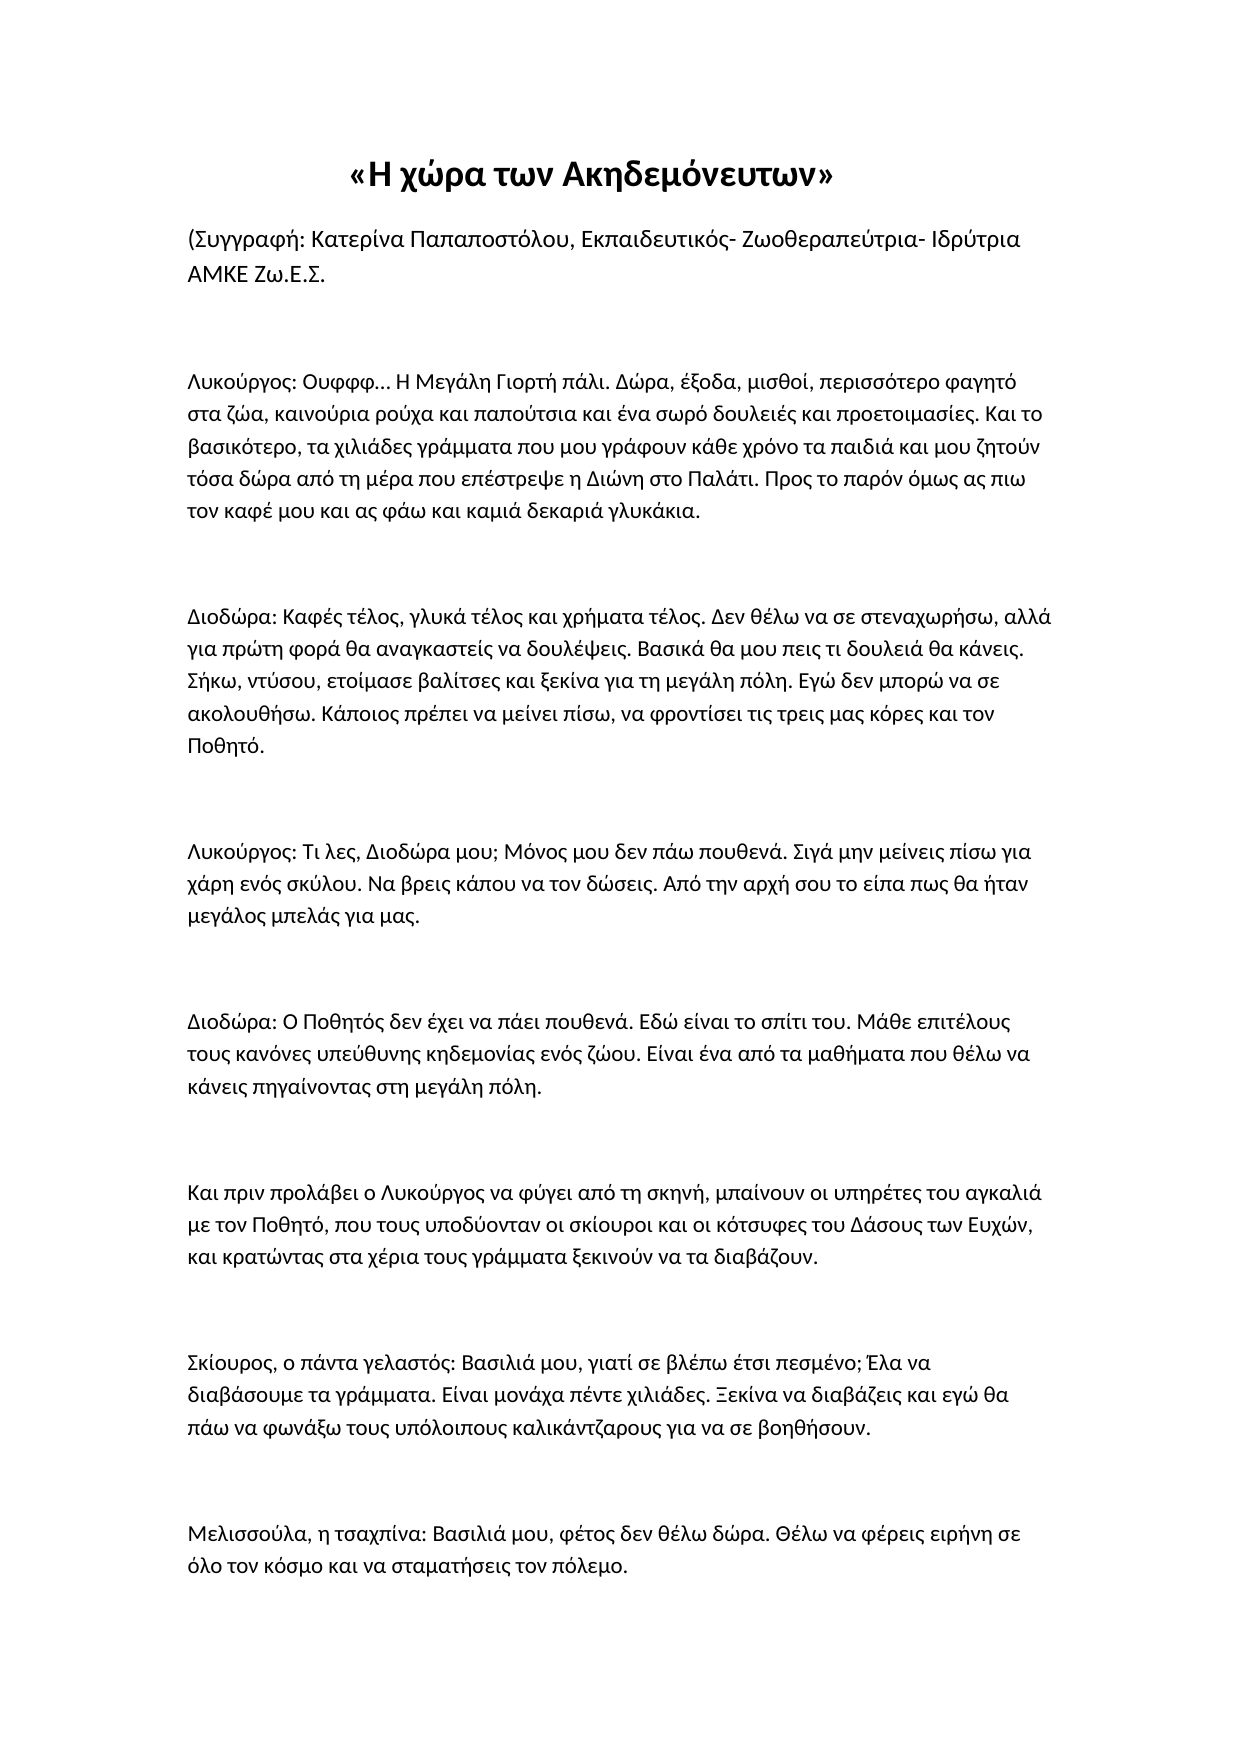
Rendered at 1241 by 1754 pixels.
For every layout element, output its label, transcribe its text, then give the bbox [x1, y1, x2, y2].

text Λυκούργος: Ουφφφ… Η Μεγάλη Γιορτή πάλι. Δώρα, έξοδα, μισθοί, περισσότερο φαγητό στα ζώα, καινούρια ρούχα και παπούτσια και ένα σωρό δουλειές και προετοιμασίες. Και το βασικότερο, τα χιλιάδες γράμματα που μου γράφουν κάθε χρόνο τα παιδιά και μου ζητούν τόσα δώρα από τη μέρα που επέστρεψε η Διώνη στο Παλάτι. Προς το παρόν όμως ας πιω τον καφέ μου και ας φάω και καμιά δεκαριά γλυκάκια. [187, 367, 1053, 524]
text Μελισσούλα, η τσαχπίνα: Βασιλιά μου, φέτος δεν θέλω δώρα. Θέλω να φέρεις ειρήνη σε όλο τον κόσμο και να σταματήσεις τον πόλεμο. [187, 1519, 1053, 1579]
text Σκίουρος, ο πάντα γελαστός: Βασιλιά μου, γιατί σε βλέπω έτσι πεσμένο; Έλα να διαβάσουμε τα γράμματα. Είναι μονάχα πέντε χιλιάδες. Ξεκίνα να διαβάζεις και εγώ θα πάω να φωνάξω τους υπόλοιπους καλικάντζαρους για να σε βοηθήσουν. [187, 1348, 1053, 1441]
text Λυκούργος: Τι λες, Διοδώρα μου; Μόνος μου δεν πάω πουθενά. Σιγά μην μείνεις πίσω για χάρη ενός σκύλου. Να βρεις κάπου να τον δώσεις. Από την αρχή σου το είπα πως θα ήταν μεγάλος μπελάς για μας. [187, 837, 1053, 929]
text (Συγγραφή: Κατερίνα Παπαποστόλου, Εκπαιδευτικός- Ζωοθεραπεύτρια- Ιδρύτρια ΑΜΚΕ Ζω.Ε.Σ. [187, 223, 1053, 289]
text Και πριν προλάβει ο Λυκούργος να φύγει από τη σκηνή, μπαίνουν οι υπηρέτες του αγκαλιά με τον Ποθητό, που τους υποδύονταν οι σκίουροι και οι κότσυφες του Δάσους των Ευχών, και κρατώντας στα χέρια τους γράμματα ξεκινούν να τα διαβάζουν. [187, 1178, 1053, 1270]
text Διοδώρα: Καφές τέλος, γλυκά τέλος και χρήματα τέλος. Δεν θέλω να σε στεναχωρήσω, αλλά για πρώτη φορά θα αναγκαστείς να δουλέψεις. Βασικά θα μου πεις τι δουλειά θα κάνεις. Σήκω, ντύσου, ετοίμασε βαλίτσες και ξεκίνα για τη μεγάλη πόλη. Εγώ δεν μπορώ να σε ακολουθήσω. Κάποιος πρέπει να μείνει πίσω, να φροντίσει τις τρεις μας κόρες και τον Ποθητό. [187, 602, 1053, 759]
text «Η χώρα των Ακηδεμόνευτων» [187, 150, 1053, 196]
text Διοδώρα: Ο Ποθητός δεν έχει να πάει πουθενά. Εδώ είναι το σπίτι του. Μάθε επιτέλους τους κανόνες υπεύθυνης κηδεμονίας ενός ζώου. Είναι ένα από τα μαθήματα που θέλω να κάνεις πηγαίνοντας στη μεγάλη πόλη. [187, 1007, 1053, 1100]
